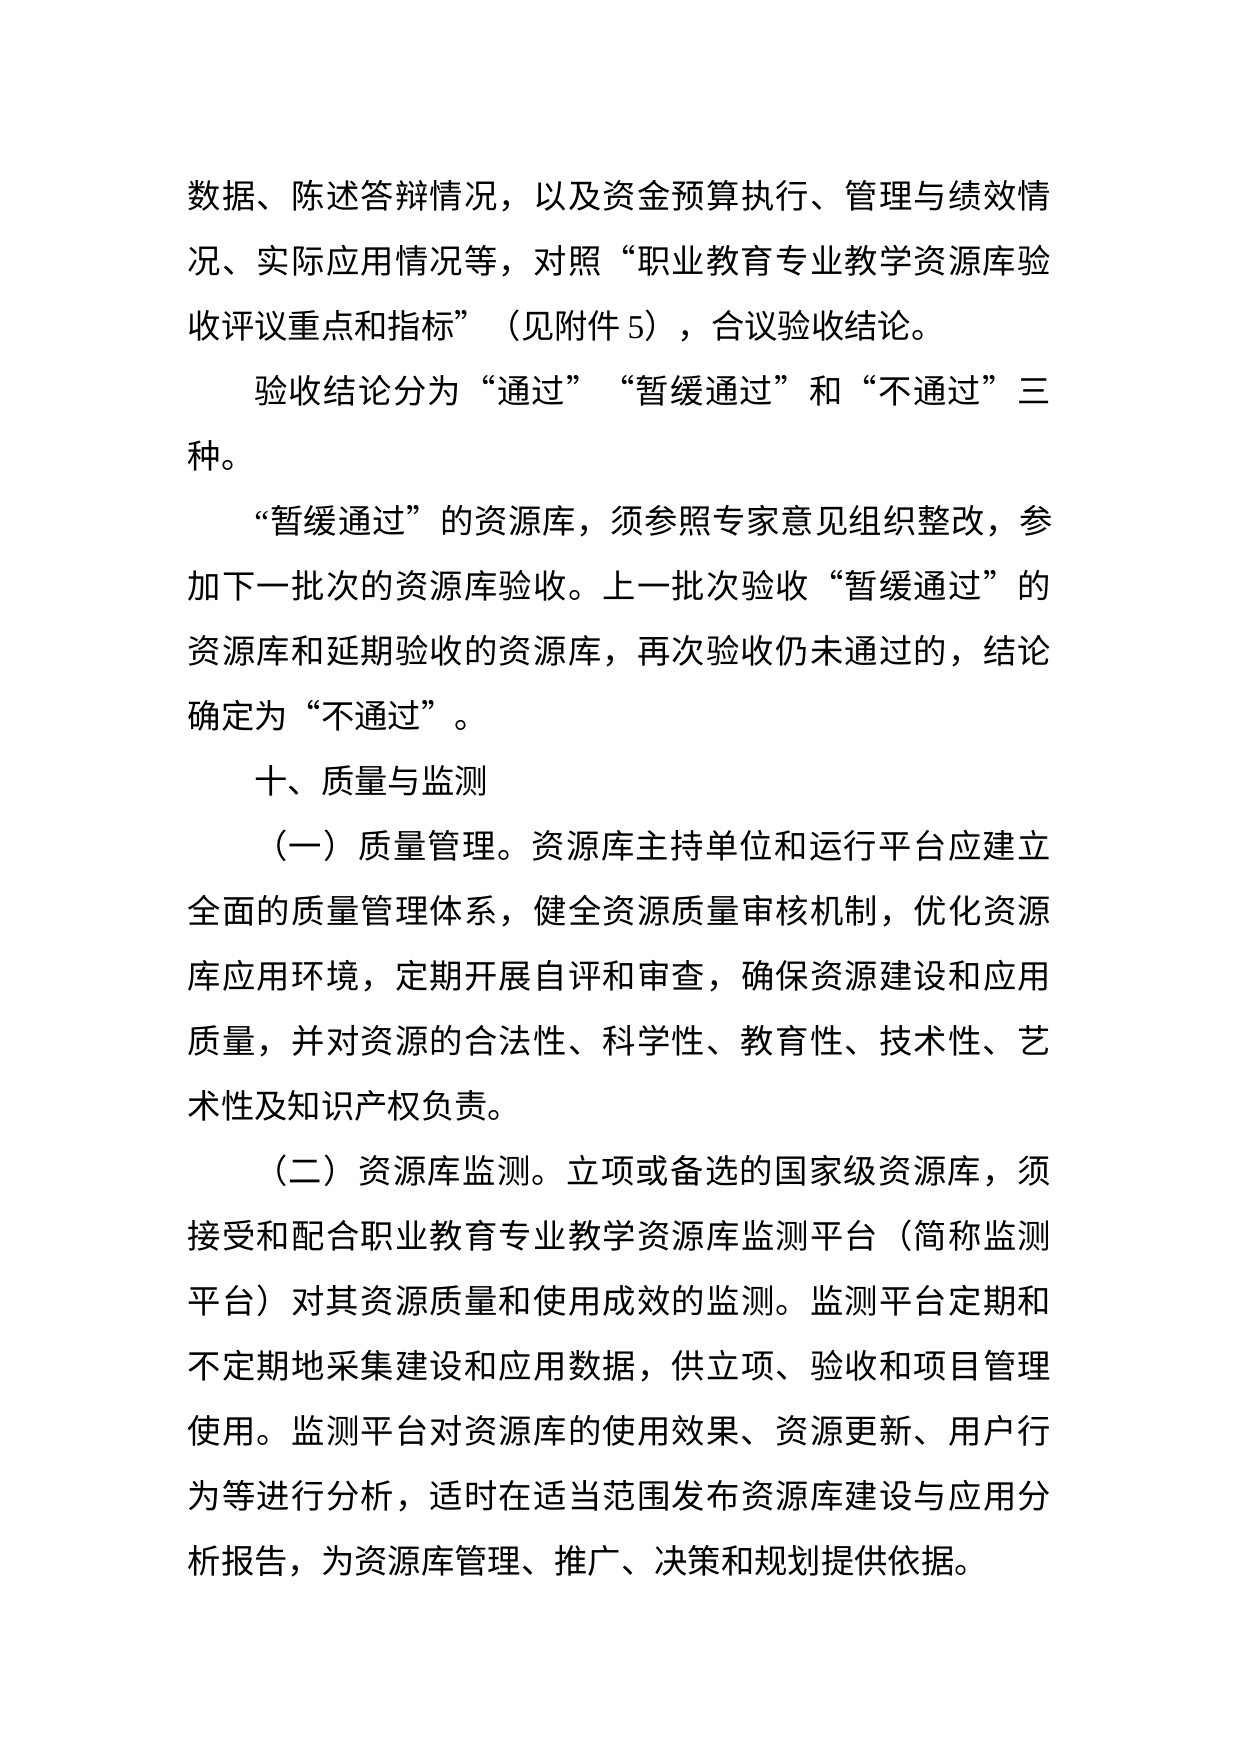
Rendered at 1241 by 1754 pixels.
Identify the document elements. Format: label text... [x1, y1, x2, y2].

text 十、质量与监测 [187, 747, 1053, 812]
text 验收结论分为“通过”“暂缓通过”和“不通过”三种。 [187, 357, 1053, 487]
text （一）质量管理。资源库主持单位和运行平台应建立全面的质量管理体系，健全资源质量审核机制，优化资源库应用环境，定期开展自评和审查，确保资源建设和应用质量，并对资源的合法性、科学性、教育性、技术性、艺术性及知识产权负责。 [187, 812, 1053, 1137]
text “暂缓通过”的资源库，须参照专家意见组织整改，参加下一批次的资源库验收。上一批次验收“暂缓通过”的资源库和延期验收的资源库，再次验收仍未通过的，结论确定为“不通过”。 [187, 487, 1053, 747]
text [187, 162, 1053, 357]
text （二）资源库监测。立项或备选的国家级资源库，须接受和配合职业教育专业教学资源库监测平台（简称监测平台）对其资源质量和使用成效的监测。监测平台定期和不定期地采集建设和应用数据，供立项、验收和项目管理使用。监测平台对资源库的使用效果、资源更新、用户行为等进行分析，适时在适当范围发布资源库建设与应用分析报告，为资源库管理、推广、决策和规划提供依据。 [187, 1137, 1053, 1592]
